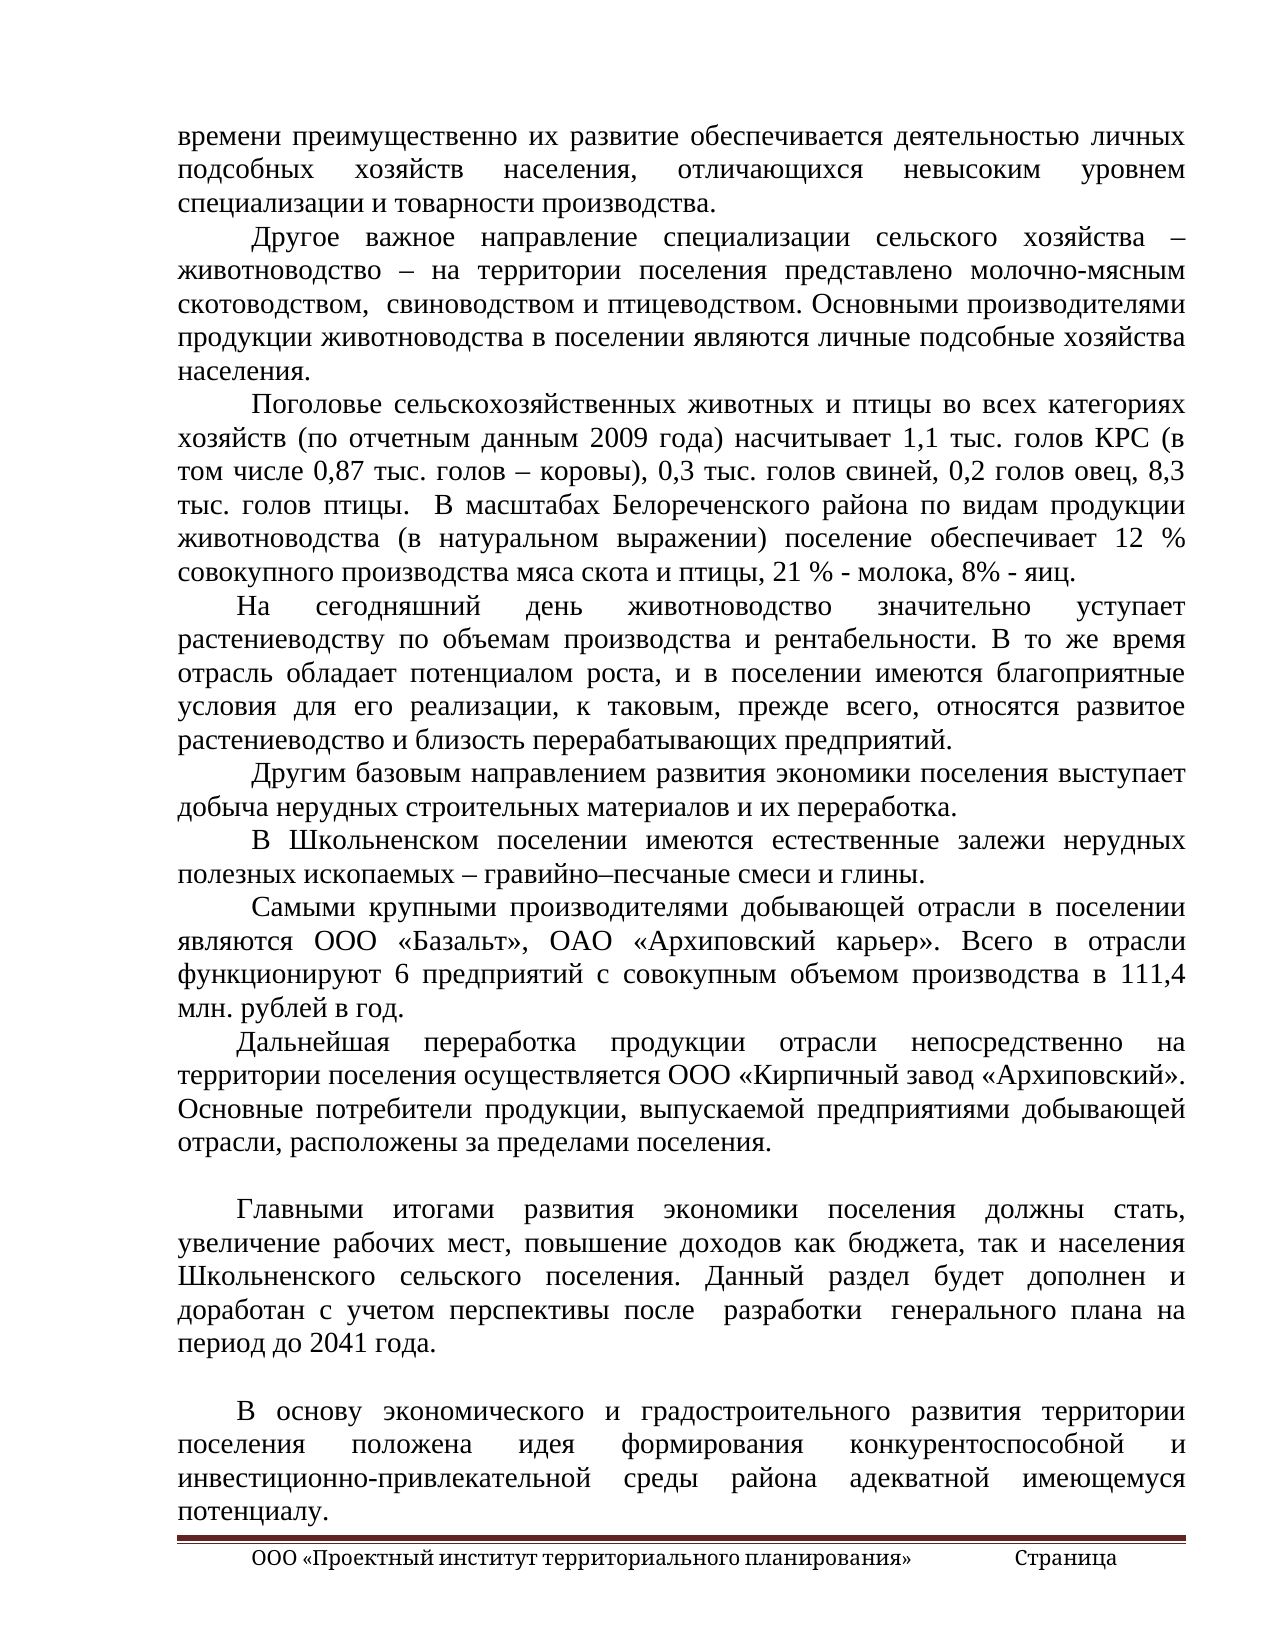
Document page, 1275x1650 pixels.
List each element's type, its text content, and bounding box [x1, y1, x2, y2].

text Самыми крупными производителями добывающей отрасли в поселении являются ООО «Базальт», ОАО «Архиповский карьер». Всего в отрасли функционируют 6 предприятий с совокупным объемом производства в 111,4 млн. рублей в год. [177, 889, 1186, 1024]
text Другим базовым направлением развития экономики поселения выступает добыча нерудных строительных материалов и их переработка. [177, 755, 1186, 822]
text Другое важное направление специализации сельского хозяйства – животноводство – на территории поселения представлено молочно-мясным скотоводством, свиноводством и птицеводством. Основными производителями продукции животноводства в поселении являются личные подсобные хозяйства населения. [177, 219, 1186, 386]
text В Школьненском поселении имеются естественные залежи нерудных полезных ископаемых – гравийно–песчаные смеси и глины. [177, 822, 1186, 889]
text Поголовье сельскохозяйственных животных и птицы во всех категориях хозяйств (по отчетным данным 2009 года) насчитывает 1,1 тыс. голов КРС (в том числе 0,87 тыс. голов – коровы), 0,3 тыс. голов свиней, 0,2 голов овец, 8,3 тыс. голов птицы. В масштабах Белореченского района по видам продукции животноводства (в натуральном выражении) поселение обеспечивает 12 % совокупного производства мяса скота и птицы, 21 % - молока, 8% - яиц. [177, 386, 1186, 588]
text В основу экономического и градостроительного развития территории поселения положена идея формирования конкурентоспособной и инвестиционно-привлекательной среды района адекватной имеющемуся потенциалу. [177, 1393, 1186, 1527]
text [177, 118, 1186, 219]
text На сегодняшний день животноводство значительно уступает растениеводству по объемам производства и рентабельности. В то же время отрасль обладает потенциалом роста, и в поселении имеются благоприятные условия для его реализации, к таковым, прежде всего, относятся развитое растениеводство и близость перерабатывающих предприятий. [177, 588, 1186, 755]
text Дальнейшая переработка продукции отрасли непосредственно на территории поселения осуществляется ООО «Кирпичный завод «Архиповский». Основные потребители продукции, выпускаемой предприятиями добывающей отрасли, расположены за пределами поселения. [177, 1024, 1186, 1158]
text Главными итогами развития экономики поселения должны стать, увеличение рабочих мест, повышение доходов как бюджета, так и населения Школьненского сельского поселения. Данный раздел будет дополнен и доработан с учетом перспективы после разработки генерального плана на период до 2041 года. [177, 1191, 1186, 1359]
